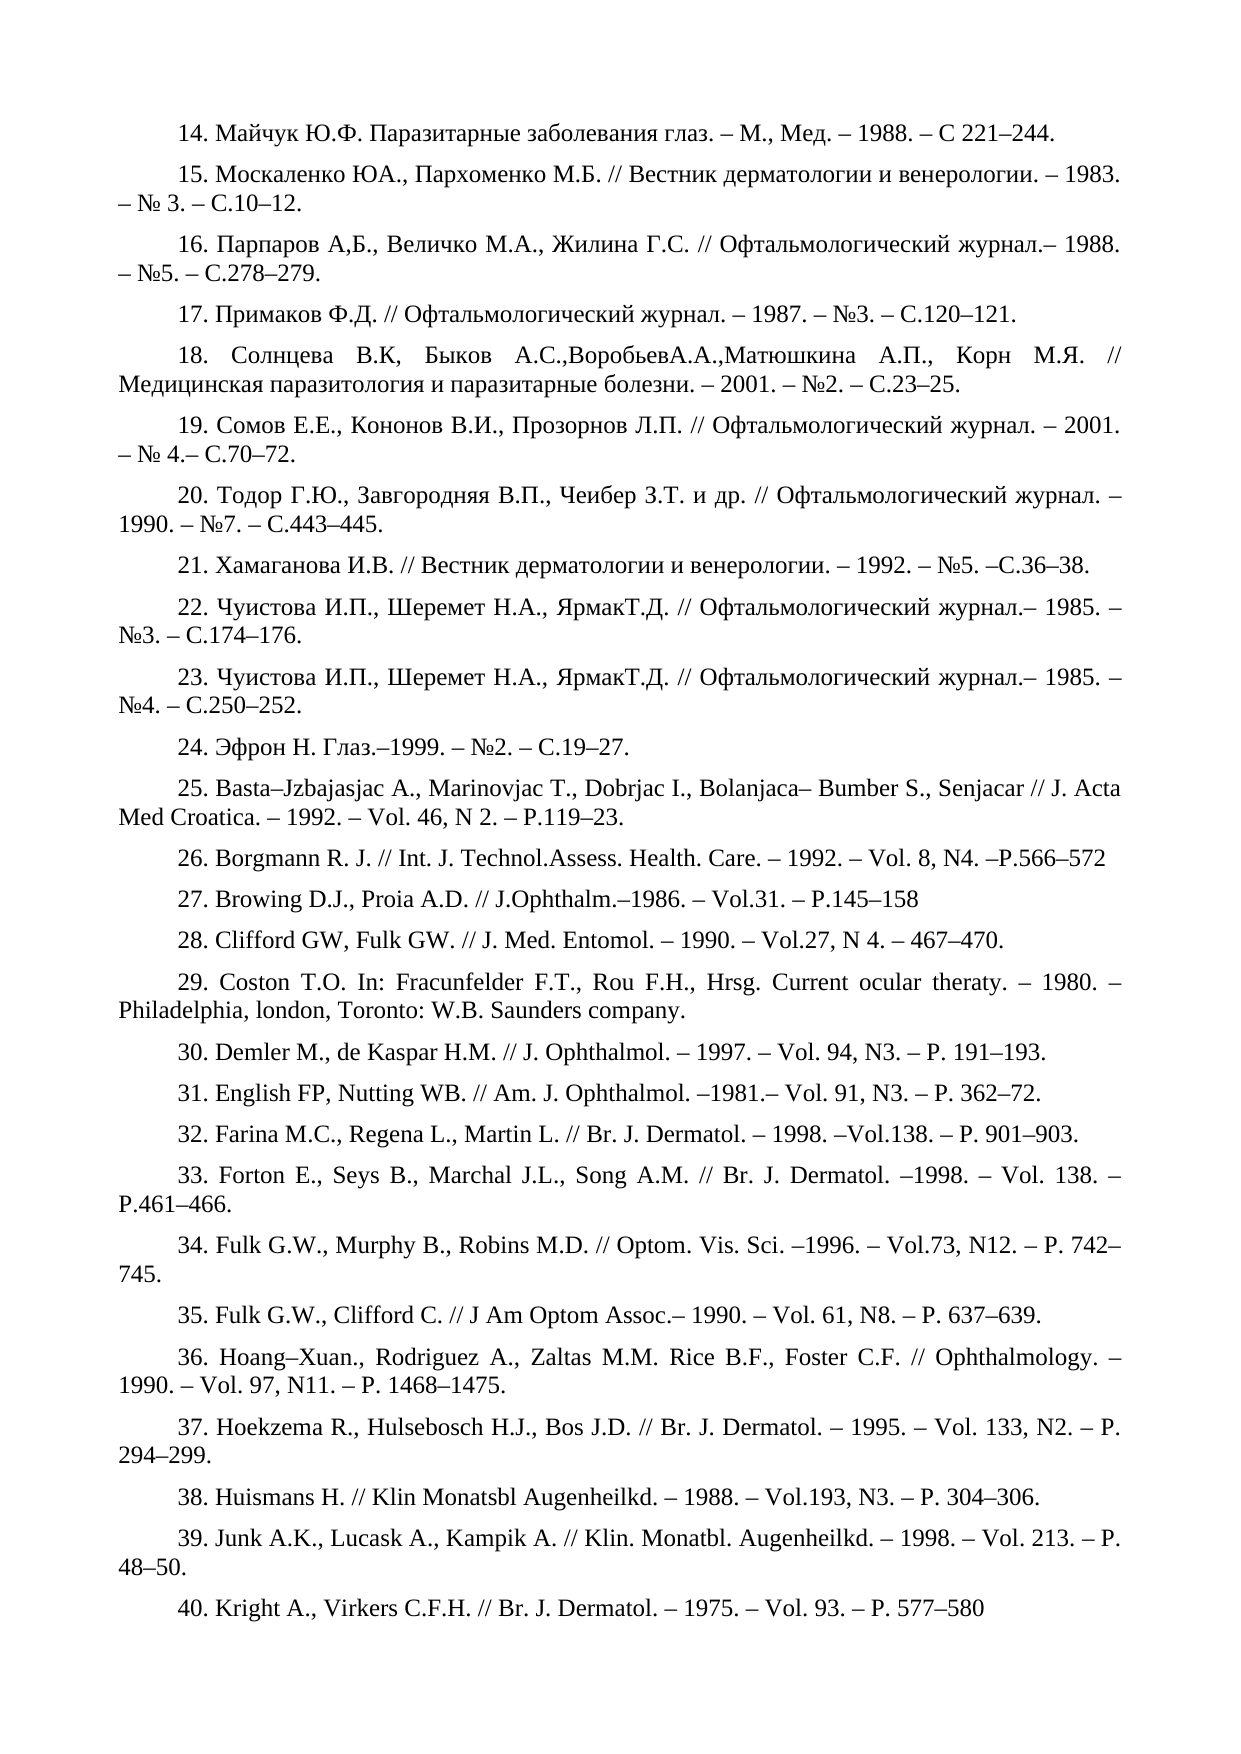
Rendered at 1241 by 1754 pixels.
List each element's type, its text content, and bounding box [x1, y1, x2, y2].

text 20. Тодор Г.Ю., Завгородняя В.П., Чеибер З.Т. и др. // Офтальмологический журнал. –1990. – №7. – С.443–445. [118, 481, 1122, 538]
text 28. Clifford GW, Fulk GW. // J. Med. Entomol. – 1990. – Vol.27, N 4. – 467–470. [118, 926, 1122, 954]
text 40. Kright A., Virkers C.F.H. // Br. J. Dermatol. – 1975. – Vol. 93. – P. 577–580 [118, 1593, 1122, 1622]
text 16. Парпаров А,Б., Величко М.А., Жилина Г.С. // Офтальмологический журнал.– 1988. – №5. – С.278–279. [118, 229, 1122, 287]
text 36. Hoang–Xuan., Rodriguez A., Zaltas M.M. Rice B.F., Foster C.F. // Ophthalmology. – 1990. – Vol. 97, N11. – P. 1468–1475. [118, 1342, 1122, 1399]
text 32. Farina M.C., Regena L., Martin L. // Br. J. Dermatol. – 1998. –Vol.138. – P. 901–903. [118, 1119, 1122, 1148]
text 31. English FP, Nutting WB. // Am. J. Ophthalmol. –1981.– Vol. 91, N3. – P. 362–72. [118, 1078, 1122, 1107]
text 22. Чуистова И.П., Шеремет Н.А., ЯрмакТ.Д. // Офтальмологический журнал.– 1985. – №3. – С.174–176. [118, 592, 1122, 649]
text 34. Fulk G.W., Murphy B., Robins M.D. // Optom. Vis. Sci. –1996. – Vol.73, N12. – P. 742–745. [118, 1231, 1122, 1288]
text 39. Junk A.K., Lucask A., Kampik A. // Klin. Monatbl. Augenheilkd. – 1998. – Vol. 213. – P. 48–50. [118, 1523, 1122, 1581]
text 35. Fulk G.W., Clifford C. // J Am Optom Assoc.– 1990. – Vol. 61, N8. – P. 637–639. [118, 1301, 1122, 1329]
text 14. Майчук Ю.Ф. Паразитарные заболевания глаз. – М., Мед. – 1988. – С 221–244. [118, 118, 1122, 147]
text 23. Чуистова И.П., Шеремет Н.А., ЯрмакТ.Д. // Офтальмологический журнал.– 1985. – №4. – С.250–252. [118, 662, 1122, 719]
text 27. Browing D.J., Proia A.D. // J.Ophthalm.–1986. – Vol.31. – P.145–158 [118, 884, 1122, 913]
text 19. Сомов Е.Е., Кононов В.И., Прозорнов Л.П. // Офтальмологический журнал. – 2001. – № 4.– С.70–72. [118, 411, 1122, 468]
text 15. Москаленко ЮА., Пархоменко М.Б. // Вестник дерматологии и венерологии. – 1983. – № 3. – С.10–12. [118, 159, 1122, 217]
text 38. Huismans H. // Klin Monatsbl Augenheilkd. – 1988. – Vol.193, N3. – P. 304–306. [118, 1482, 1122, 1511]
text 37. Hoekzema R., Hulsebosch H.J., Bos J.D. // Br. J. Dermatol. – 1995. – Vol. 133, N2. – P. 294–299. [118, 1412, 1122, 1469]
text 17. Примаков Ф.Д. // Офтальмологический журнал. – 1987. – №3. – С.120–121. [118, 299, 1122, 328]
text 24. Эфрон Н. Глаз.–1999. – №2. – С.19–27. [118, 732, 1122, 761]
text 26. Borgmann R. J. // Int. J. Technol.Assess. Health. Care. – 1992. – Vol. 8, N4. –P.566–572 [118, 843, 1122, 872]
text 25. Basta–Jzbajasjac A., Marinovjac T., Dobrjac I., Bolanjaca– Bumber S., Senjacar // J. Acta Med Croatica. – 1992. – Vol. 46, N 2. – P.119–23. [118, 773, 1122, 831]
text 29. Coston T.O. In: Fracunfelder F.T., Rou F.H., Hrsg. Current ocular theraty. – 1980. – Philadelphia, london, Toronto: W.B. Saunders company. [118, 967, 1122, 1024]
text 30. Demler M., de Kaspar H.M. // J. Ophthalmol. – 1997. – Vol. 94, N3. – P. 191–193. [118, 1037, 1122, 1066]
text 21. Хамаганова И.В. // Вестник дерматологии и венерологии. – 1992. – №5. –С.36–38. [118, 551, 1122, 579]
text 33. Forton E., Seys B., Marchal J.L., Song A.M. // Br. J. Dermatol. –1998. – Vol. 138. – P.461–466. [118, 1161, 1122, 1218]
text 18. Солнцева В.К, Быков А.С.,ВоробьевА.А.,Матюшкина А.П., Корн М.Я. // Медицинская паразитология и паразитарные болезни. – 2001. – №2. – С.23–25. [118, 341, 1122, 398]
